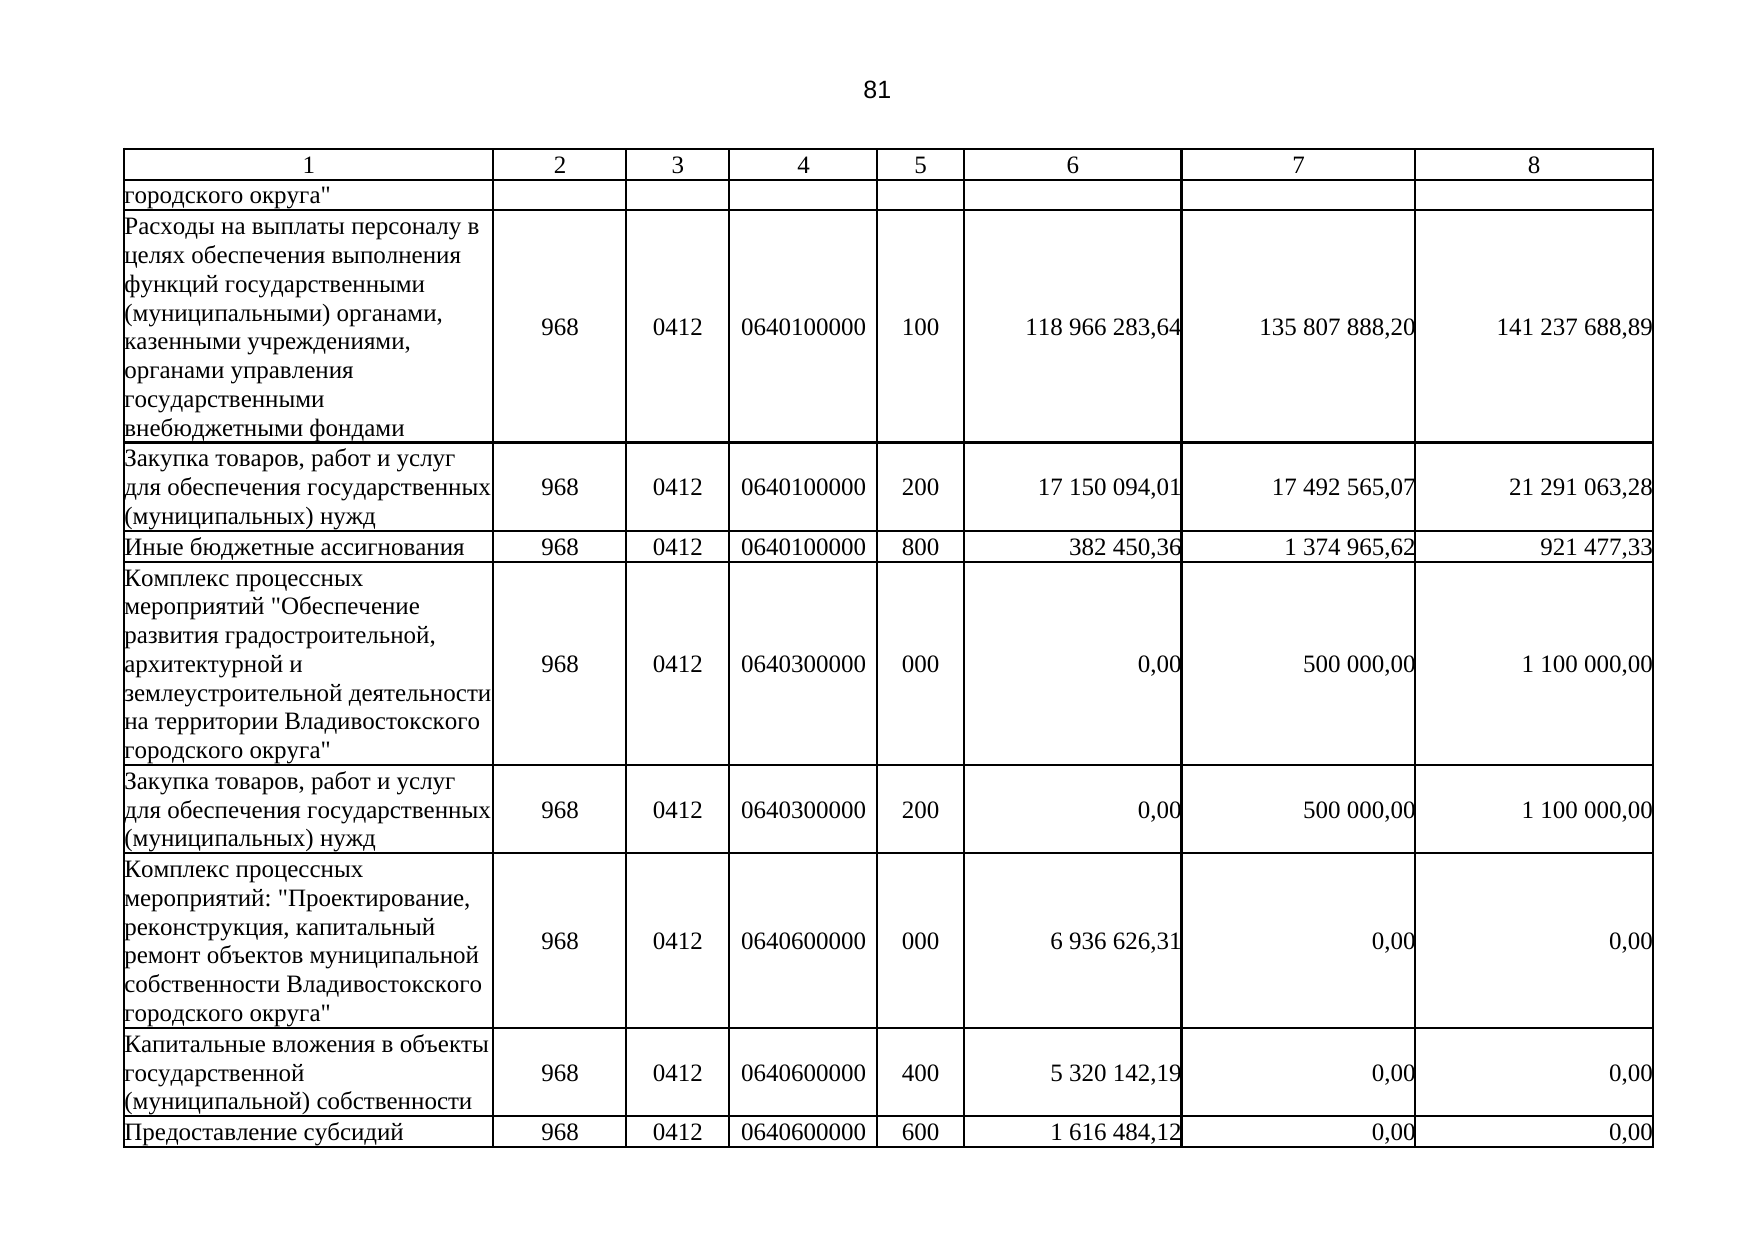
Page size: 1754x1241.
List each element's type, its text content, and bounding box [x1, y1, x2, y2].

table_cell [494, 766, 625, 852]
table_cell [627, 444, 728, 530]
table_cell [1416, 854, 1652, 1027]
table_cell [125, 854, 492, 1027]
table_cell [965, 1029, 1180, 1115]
table_header 6 [965, 150, 1180, 178]
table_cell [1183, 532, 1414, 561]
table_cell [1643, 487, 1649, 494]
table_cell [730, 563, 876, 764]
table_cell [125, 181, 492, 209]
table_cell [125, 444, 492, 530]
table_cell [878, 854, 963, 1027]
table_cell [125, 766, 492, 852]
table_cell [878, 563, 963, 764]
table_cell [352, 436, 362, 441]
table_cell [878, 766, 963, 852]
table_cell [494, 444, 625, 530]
table_header 8 [1416, 150, 1652, 178]
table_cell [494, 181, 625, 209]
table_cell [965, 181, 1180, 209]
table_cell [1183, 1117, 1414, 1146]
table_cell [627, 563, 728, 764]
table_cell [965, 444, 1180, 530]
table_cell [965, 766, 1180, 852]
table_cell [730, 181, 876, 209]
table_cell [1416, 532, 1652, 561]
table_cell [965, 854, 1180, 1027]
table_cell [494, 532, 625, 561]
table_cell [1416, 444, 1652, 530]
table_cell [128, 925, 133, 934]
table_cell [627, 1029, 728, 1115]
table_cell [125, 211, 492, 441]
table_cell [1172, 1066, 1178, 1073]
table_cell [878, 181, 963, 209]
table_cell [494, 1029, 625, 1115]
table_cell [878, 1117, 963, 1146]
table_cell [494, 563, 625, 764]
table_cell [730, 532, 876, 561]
table_header 7 [1183, 150, 1414, 178]
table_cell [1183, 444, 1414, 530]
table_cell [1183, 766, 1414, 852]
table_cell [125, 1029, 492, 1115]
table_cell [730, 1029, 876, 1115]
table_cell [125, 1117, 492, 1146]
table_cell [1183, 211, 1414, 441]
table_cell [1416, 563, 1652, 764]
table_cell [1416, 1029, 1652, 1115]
table_header 2 [494, 150, 625, 178]
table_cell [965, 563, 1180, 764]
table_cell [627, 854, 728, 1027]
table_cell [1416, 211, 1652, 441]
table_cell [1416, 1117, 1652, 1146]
table_header 5 [878, 150, 963, 178]
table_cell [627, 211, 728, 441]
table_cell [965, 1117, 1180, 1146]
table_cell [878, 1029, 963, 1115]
table_header 4 [730, 150, 876, 178]
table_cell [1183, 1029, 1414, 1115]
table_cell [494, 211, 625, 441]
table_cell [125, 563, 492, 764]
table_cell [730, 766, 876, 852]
table_header 3 [627, 150, 728, 178]
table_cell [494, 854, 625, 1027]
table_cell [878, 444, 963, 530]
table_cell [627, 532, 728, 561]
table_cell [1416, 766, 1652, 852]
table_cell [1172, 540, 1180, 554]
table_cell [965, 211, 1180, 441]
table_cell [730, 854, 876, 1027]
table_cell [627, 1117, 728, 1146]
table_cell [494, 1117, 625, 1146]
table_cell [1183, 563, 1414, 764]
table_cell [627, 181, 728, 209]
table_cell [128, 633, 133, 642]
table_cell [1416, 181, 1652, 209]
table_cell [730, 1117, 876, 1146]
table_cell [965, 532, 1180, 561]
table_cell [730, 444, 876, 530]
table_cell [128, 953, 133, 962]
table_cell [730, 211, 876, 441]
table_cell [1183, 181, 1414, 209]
table_header 1 [125, 150, 492, 178]
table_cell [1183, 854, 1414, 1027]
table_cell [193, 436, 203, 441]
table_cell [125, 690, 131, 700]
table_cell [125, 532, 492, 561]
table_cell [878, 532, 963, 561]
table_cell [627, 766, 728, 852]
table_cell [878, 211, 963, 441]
